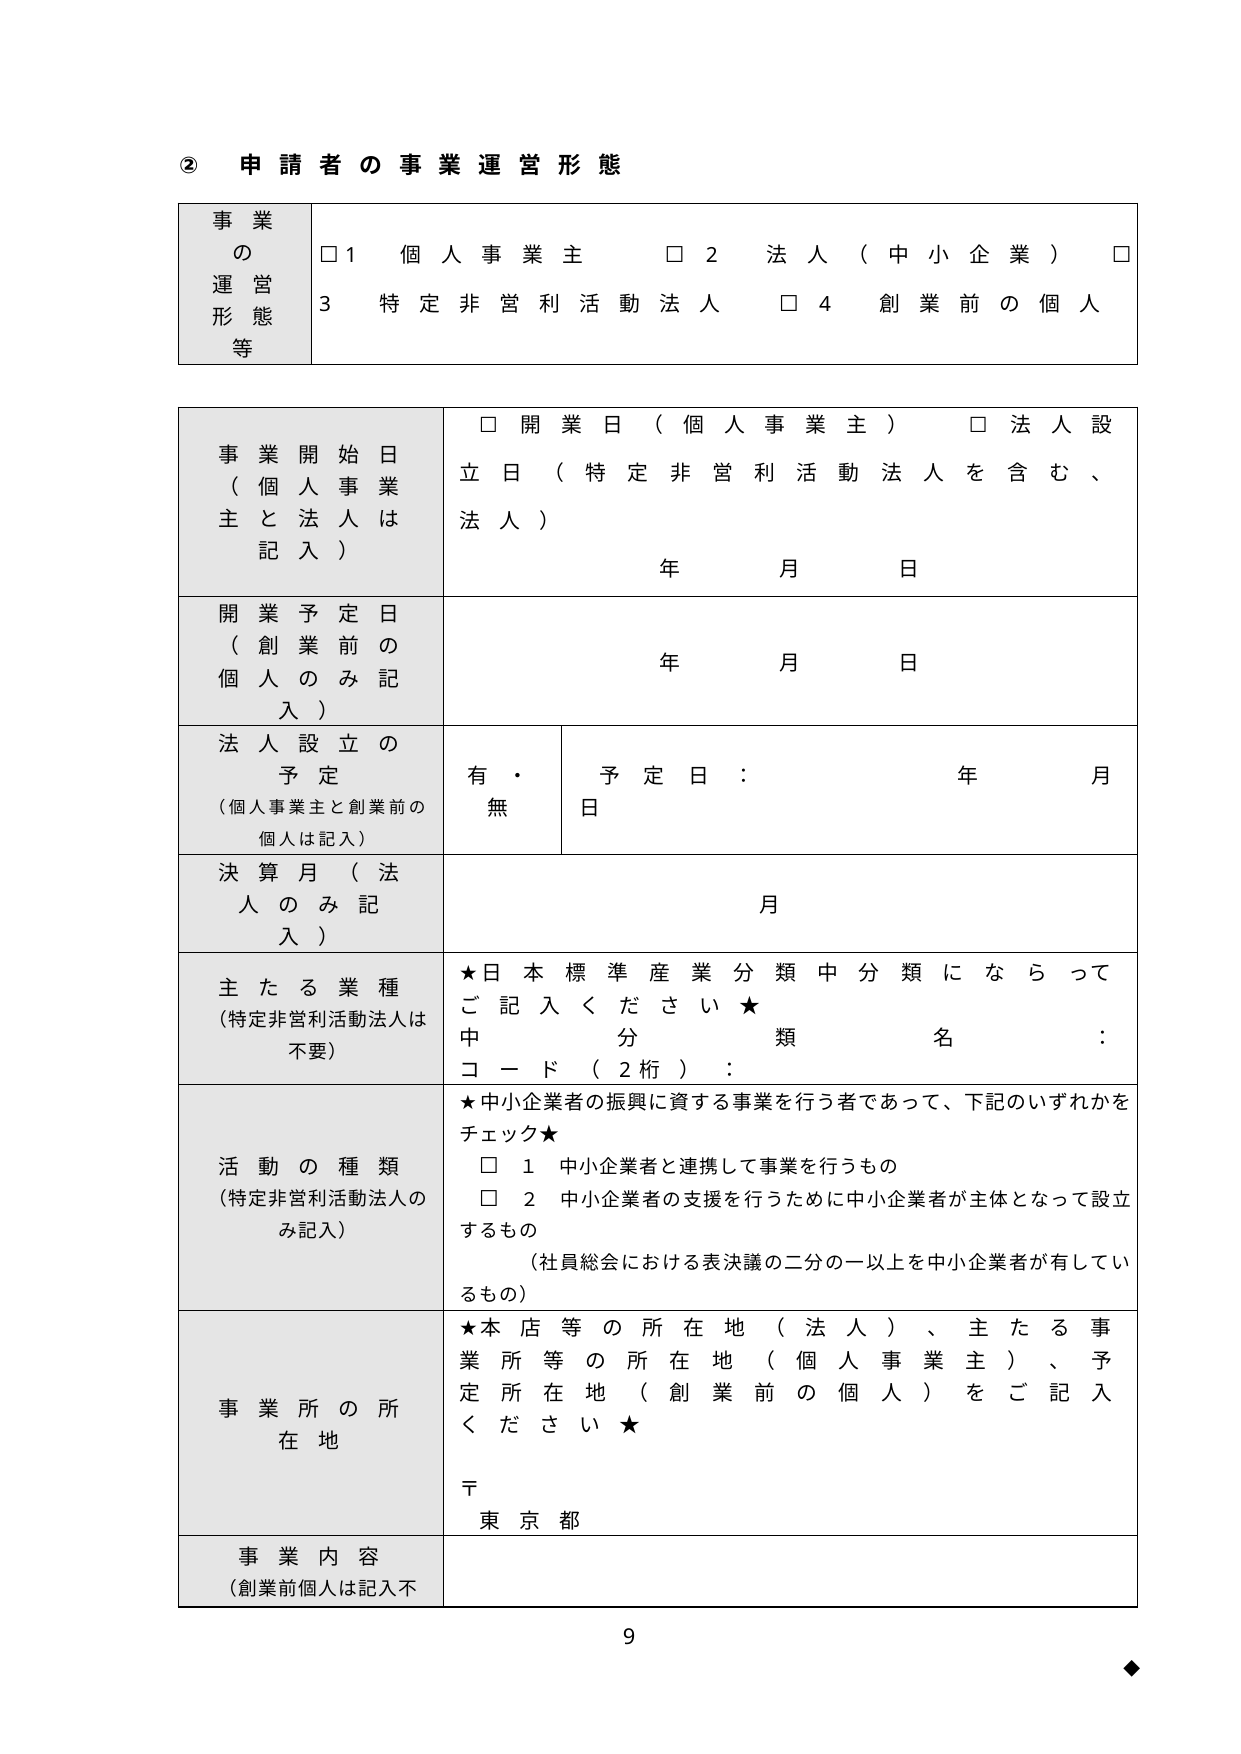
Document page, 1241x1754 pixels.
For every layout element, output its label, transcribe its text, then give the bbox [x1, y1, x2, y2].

table_cell ★本店等の所在地（法人）、主たる事業所等の所在地（個人事業主）、予定所在地（創業前の個人）をご記入ください★ 〒 東京都 [444, 1311, 1137, 1535]
table_cell 事業所の所在地 [179, 1311, 443, 1535]
table_cell ★中小企業者の振興に資する事業を行う者であって、下記のいずれかをチェック★ ☐ １ 中小企業者と連携して事業を行うもの ☐ ２ 中小企業者の支援を行うために中小企業者が主体となって設立するもの （社員総会における表決議の二分の一以上を中小企業者が有しているもの） [444, 1085, 1137, 1310]
text ② 申請者の事業運営形態 [178, 132, 1139, 196]
table_header 事業開始日 （個人事業主と法人は記入） [179, 408, 443, 596]
table_cell 年 月 日 [444, 597, 1137, 725]
table_cell 決算月（法人のみ記入） [179, 855, 443, 952]
table_cell 法人設立の予定 （個人事業主と創業前の個人は記入） [179, 726, 443, 854]
table_header ☐ 開業日（個人事業主） ☐ 法人設立日（特定非営利活動法人を含む、法人） 年 月 日 [444, 408, 1137, 596]
table_cell [444, 1536, 1137, 1606]
table_cell 月 [444, 855, 1137, 952]
table_header ☐ 1 個人事業主 ☐ 2 法人（中小企業） ☐ 3 特定非営利活動法人 ☐ 4 創業前の個人 [312, 204, 1137, 364]
table_cell 予定日： 年 月 日 [562, 726, 1137, 854]
table_cell 主たる業種 （特定非営利活動法人は不要） [179, 953, 443, 1084]
table_cell ★日本標準産業分類中分類にならってご記入ください★ 中分類名： コード（2桁）： [444, 953, 1137, 1084]
table_cell 事業内容 （創業前個人は記入不要） [179, 1536, 443, 1606]
table_cell 有・無 [444, 726, 561, 854]
table_cell 開業予定日 （創業前の個人のみ記入） [179, 597, 443, 725]
table_header 事業の 運営形態等 [179, 204, 311, 364]
table_cell 活動の種類 （特定非営利活動法人のみ記入） [179, 1085, 443, 1310]
